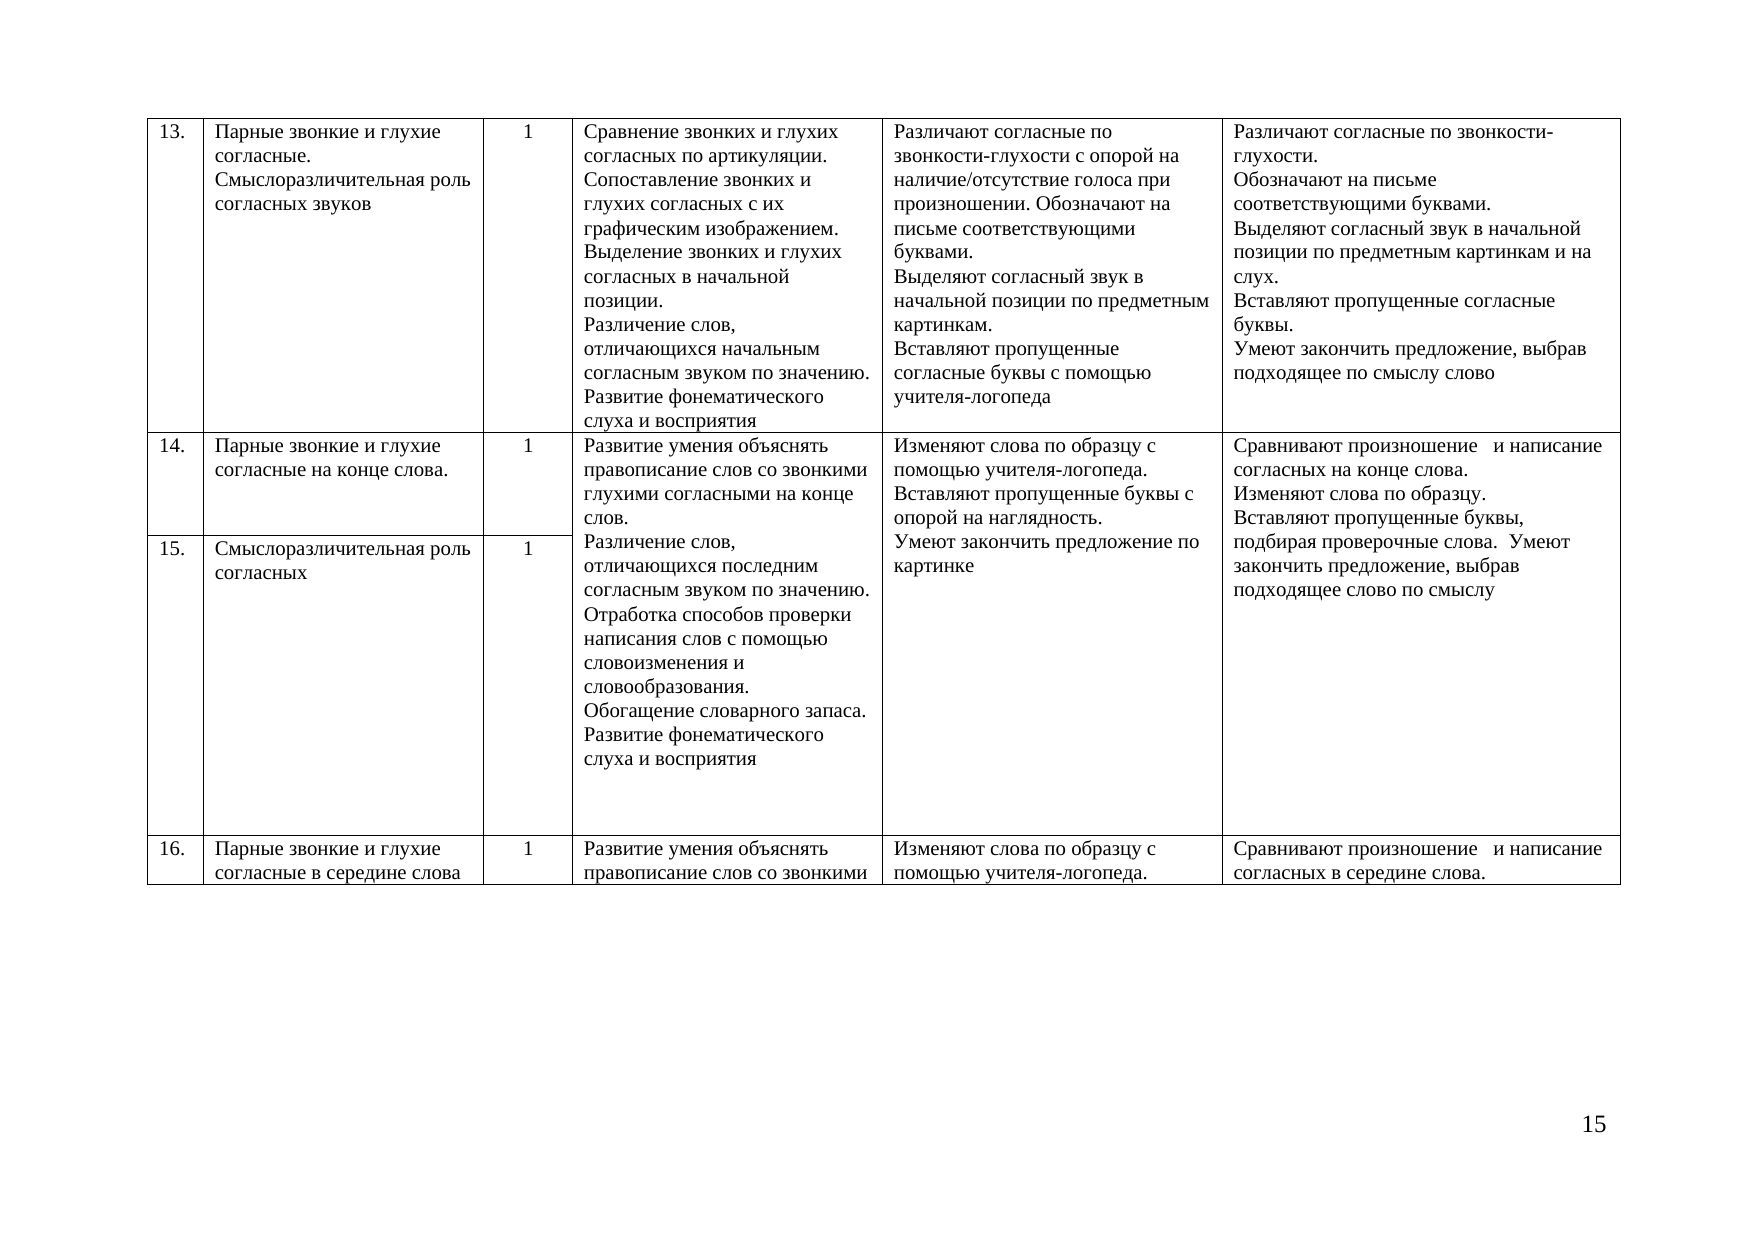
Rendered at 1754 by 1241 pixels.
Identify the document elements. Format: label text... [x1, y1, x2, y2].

table_cell 15. [148, 536, 203, 835]
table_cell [1223, 836, 1620, 884]
table_header 13. [148, 119, 203, 432]
table_cell 1 [484, 433, 572, 535]
table_header Сравнение звонких и глухих согласных по артикуляции. Сопоставление звонких и глухих согласных с их графическим изображением. Выделение звонких и глухих согласных в начальной позиции. Различение слов, отличающихся начальным согласным звуком по значению. Развитие фонематического слуха и восприятия [573, 119, 882, 432]
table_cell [573, 836, 882, 884]
table_cell Сравнивают произношение и написание согласных на конце слова. Изменяют слова по образцу. Вставляют пропущенные буквы, подбирая проверочные слова. Умеют закончить предложение, выбрав подходящее слово по смыслу [1223, 433, 1620, 835]
table_cell Смыслоразличительная роль согласных [204, 536, 483, 835]
table_cell 1 [484, 836, 572, 884]
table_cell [883, 836, 1222, 884]
table_cell Парные звонкие и глухие согласные на конце слова. [204, 433, 483, 535]
table_header Различают согласные по звонкости-глухости с опорой на наличие/отсутствие голоса при произношении. Обозначают на письме соответствующими буквами. Выделяют согласный звук в начальной позиции по предметным картинкам. Вставляют пропущенные согласные буквы с помощью учителя-логопеда [883, 119, 1222, 432]
table_cell Развитие умения объяснять правописание слов со звонкими глухими согласными на конце слов. Различение слов, отличающихся последним согласным звуком по значению. Отработка способов проверки написания слов с помощью словоизменения и словообразования. Обогащение словарного запаса. Развитие фонематического слуха и восприятия [573, 433, 882, 835]
table_header Парные звонкие и глухие согласные. Смыслоразличительная роль согласных звуков [204, 119, 483, 432]
table_header Различают согласные по звонкости-глухости. Обозначают на письме соответствующими буквами. Выделяют согласный звук в начальной позиции по предметным картинкам и на слух. Вставляют пропущенные согласные буквы. Умеют закончить предложение, выбрав подходящее по смыслу слово [1223, 119, 1620, 432]
table_cell Изменяют слова по образцу с помощью учителя-логопеда. Вставляют пропущенные буквы с опорой на наглядность. Умеют закончить предложение по картинке [883, 433, 1222, 835]
table_header 1 [484, 119, 572, 432]
table_cell Парные звонкие и глухие согласные в середине слова [204, 836, 483, 884]
table_cell 16. [148, 836, 203, 884]
table_cell 14. [148, 433, 203, 535]
table_cell 1 [484, 536, 572, 835]
